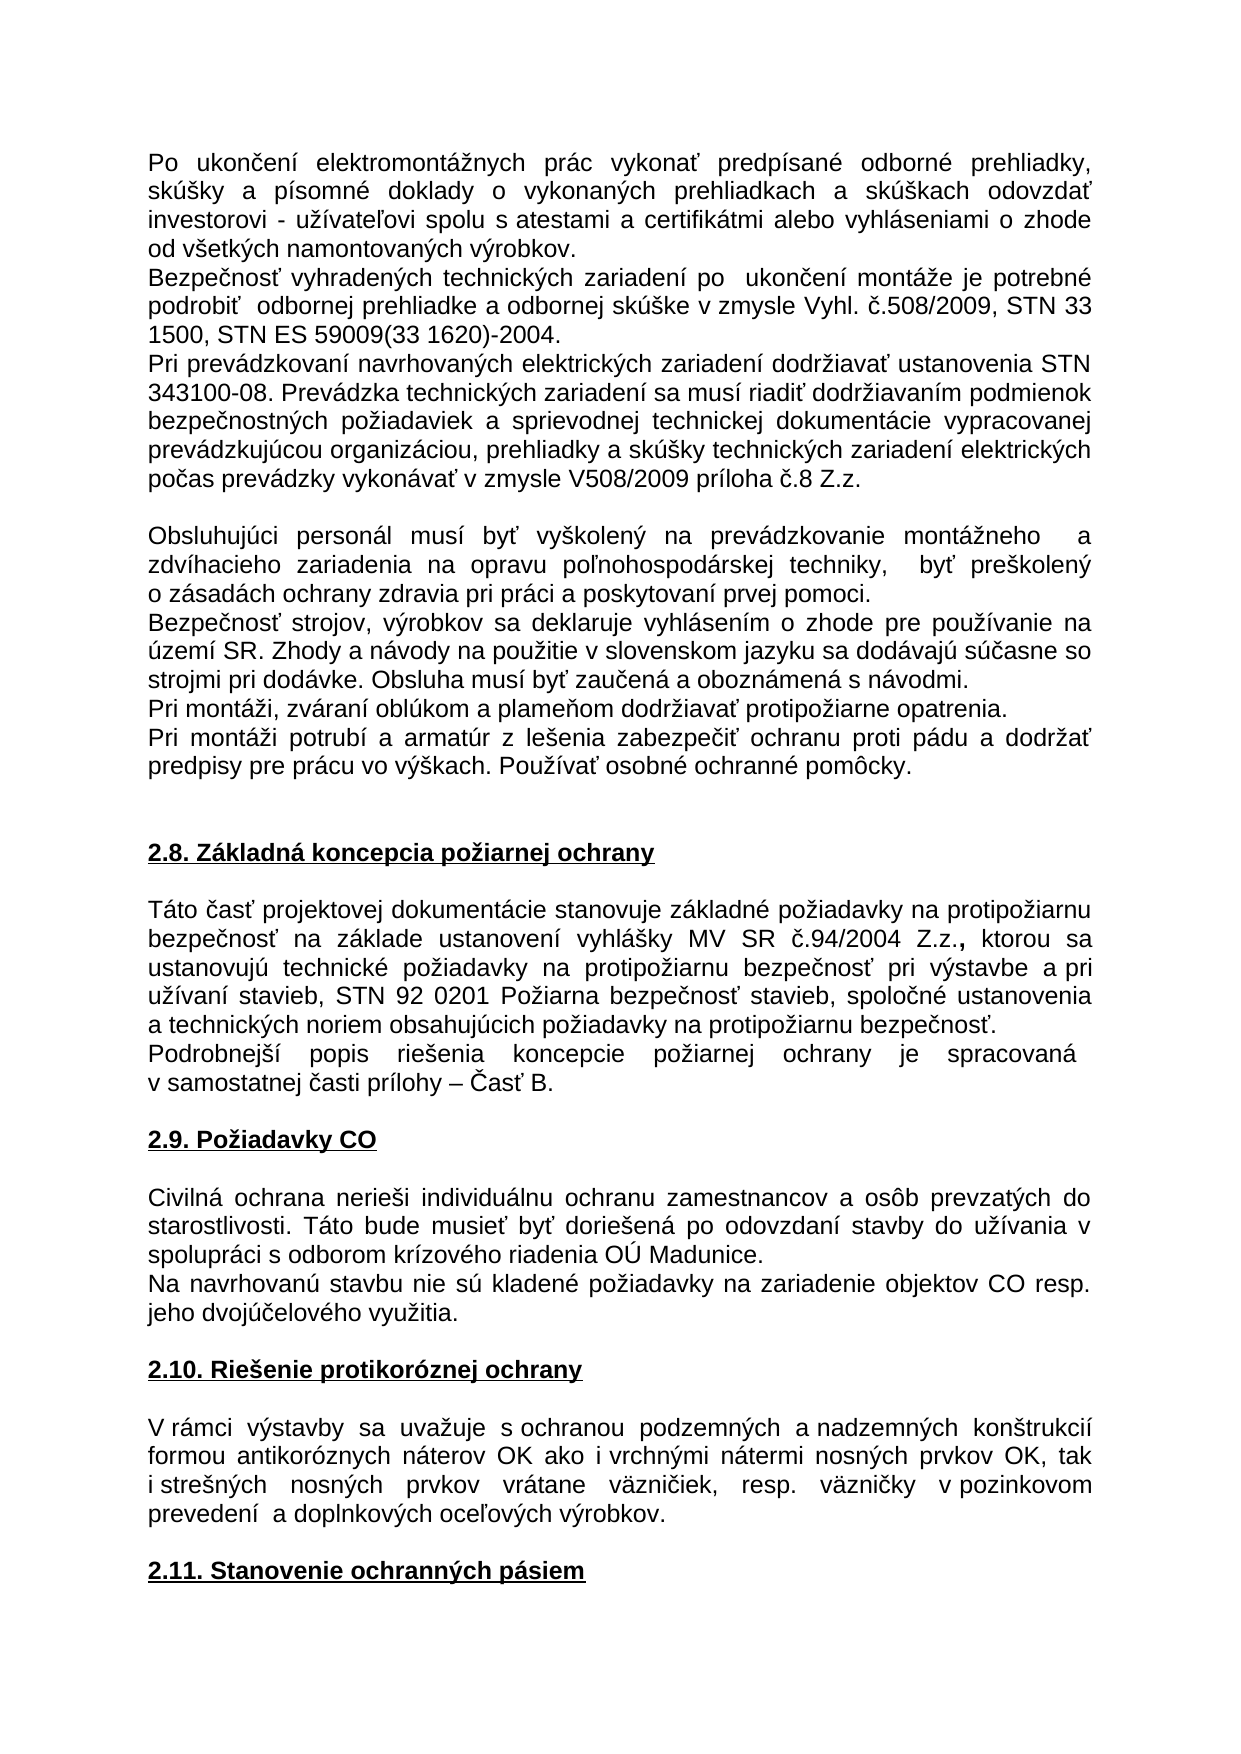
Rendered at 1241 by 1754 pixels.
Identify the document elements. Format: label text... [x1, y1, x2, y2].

text 2.9. Požiadavky CO [148, 1125, 1078, 1154]
list Po ukončení elektromontážnych prác vykonať predpísané odborné prehliadky, skúšky a písomné doklady o vykonaných prehliadkach a skúškach odovzdať investorovi - užívateľovi spolu s atestami a certifikátmi alebo vyhláseniami o zhode od všetkých namontovaných výrobkov. [148, 148, 1093, 263]
list Pri prevádzkovaní navrhovaných elektrických zariadení dodržiavať ustanovenia STN 343100-08. Prevádzka technických zariadení sa musí riadiť dodržiavaním podmienok bezpečnostných požiadaviek a sprievodnej technickej dokumentácie vypracovanej prevádzkujúcou organizáciou, prehliadky a skúšky technických zariadení elektrických počas prevádzky vykonávať v zmysle V508/2009 príloha č.8 Z.z. [148, 349, 1093, 493]
text 2.10. Riešenie protikoróznej ochrany [148, 1355, 1093, 1384]
text Obsluhujúci personál musí byť vyškolený na prevádzkovanie montážneho a zdvíhacieho zariadenia na opravu poľnohospodárskej techniky, byť preškolený o zásadách ochrany zdravia pri práci a poskytovaní prvej pomoci. [148, 521, 1093, 608]
text Pri montáži, zváraní oblúkom a plameňom dodržiavať protipožiarne opatrenia. [148, 694, 1093, 723]
text 2.11. Stanovenie ochranných pásiem [148, 1556, 1093, 1585]
text Pri montáži potrubí a armatúr z lešenia zabezpečiť ochranu proti pádu a dodržať predpisy pre prácu vo výškach. Používať osobné ochranné pomôcky. [148, 723, 1093, 780]
text V rámci výstavby sa uvažuje s ochranou podzemných a nadzemných konštrukcií formou antikoróznych náterov OK ako i vrchnými nátermi nosných prvkov OK, tak i strešných nosných prvkov vrátane väzničiek, resp. väzničky v pozinkovom prevedení a doplnkových oceľových výrobkov. [148, 1413, 1093, 1528]
text 2.8. Základná koncepcia požiarnej ochrany [148, 838, 1093, 866]
list Bezpečnosť vyhradených technických zariadení po ukončení montáže je potrebné podrobiť odbornej prehliadke a odbornej skúške v zmysle Vyhl. č.508/2009, STN 33 1500, STN ES 59009(33 1620)-2004. [148, 263, 1093, 349]
text Na navrhovanú stavbu nie sú kladené požiadavky na zariadenie objektov CO resp. jeho dvojúčelového využitia. [148, 1269, 1093, 1326]
text Civilná ochrana nerieši individuálnu ochranu zamestnancov a osôb prevzatých do starostlivosti. Táto bude musieť byť doriešená po odovzdaní stavby do užívania v spolupráci s odborom krízového riadenia OÚ Madunice. [148, 1183, 1093, 1269]
text Bezpečnosť strojov, výrobkov sa deklaruje vyhlásením o zhode pre používanie na území SR. Zhody a návody na použitie v slovenskom jazyku sa dodávajú súčasne so strojmi pri dodávke. Obsluha musí byť zaučená a oboznámená s návodmi. [148, 608, 1093, 694]
text Táto časť projektovej dokumentácie stanovuje základné požiadavky na protipožiarnu bezpečnosť na základe ustanovení vyhlášky MV SR č.94/2004 Z.z., ktorou sa ustanovujú technické požiadavky na protipožiarnu bezpečnosť pri výstavbe a pri užívaní stavieb, STN 92 0201 Požiarna bezpečnosť stavieb, spoločné ustanovenia a technických noriem obsahujúcich požiadavky na protipožiarnu bezpečnosť. [148, 895, 1093, 1039]
text Podrobnejší popis riešenia koncepcie požiarnej ochrany je spracovaná v samostatnej časti prílohy – Časť B. [148, 1039, 1078, 1096]
